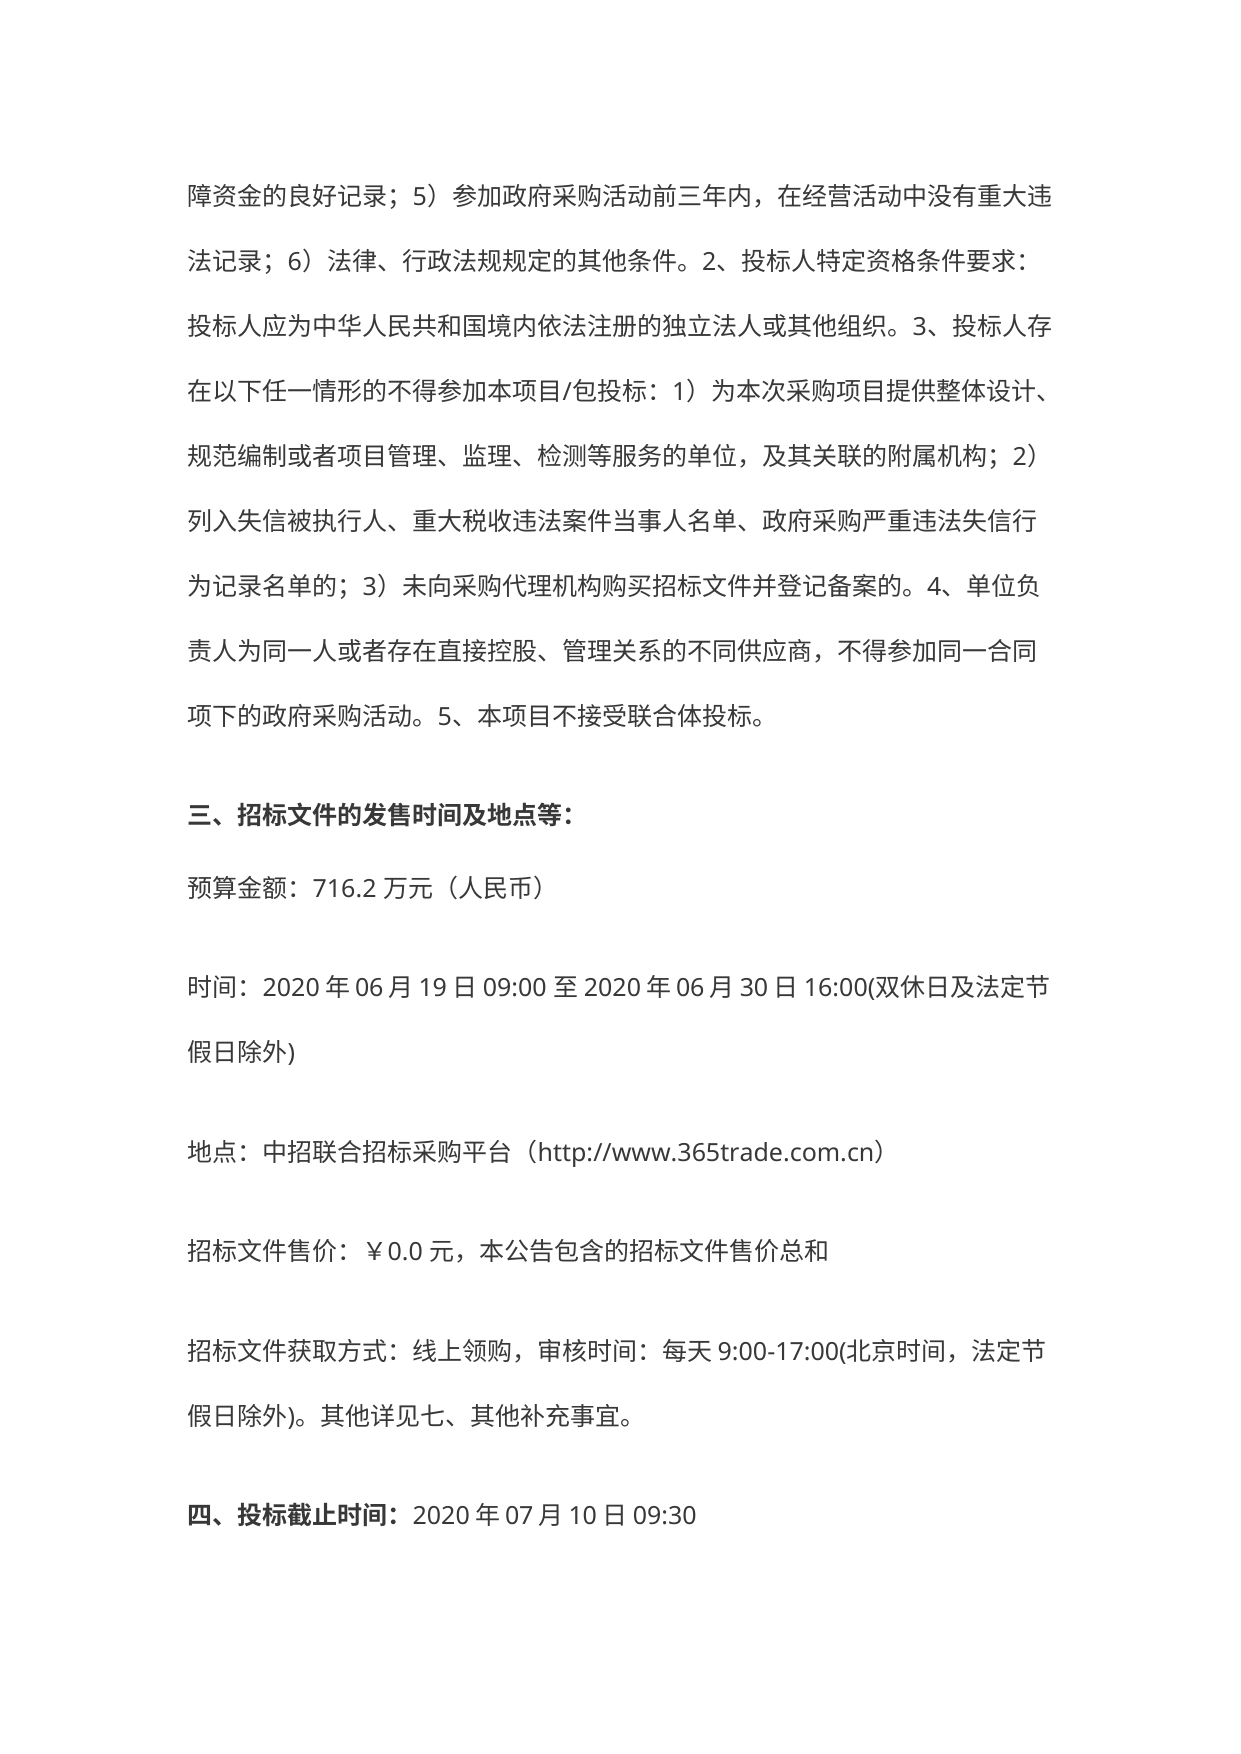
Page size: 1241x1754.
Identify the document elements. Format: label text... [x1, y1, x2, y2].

text 招标文件获取方式：线上领购，审核时间：每天9:00-17:00(北京时间，法定节假日除外)。其他详见七、其他补充事宜。 [187, 1317, 1053, 1447]
text 预算金额：716.2 万元（人民币） [187, 854, 1053, 919]
text 时间：2020年06月19日 09:00 至 2020年06月30日 16:00(双休日及法定节假日除外) [187, 953, 1053, 1083]
text 招标文件售价：￥0.0 元，本公告包含的招标文件售价总和 [187, 1217, 1053, 1282]
text 四、投标截止时间：2020年07月10日 09:30 [187, 1481, 1053, 1546]
text 三、招标文件的发售时间及地点等： [187, 781, 1053, 846]
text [187, 162, 1053, 747]
text 地点：中招联合招标采购平台（http://www.365trade.com.cn） [187, 1118, 1053, 1183]
